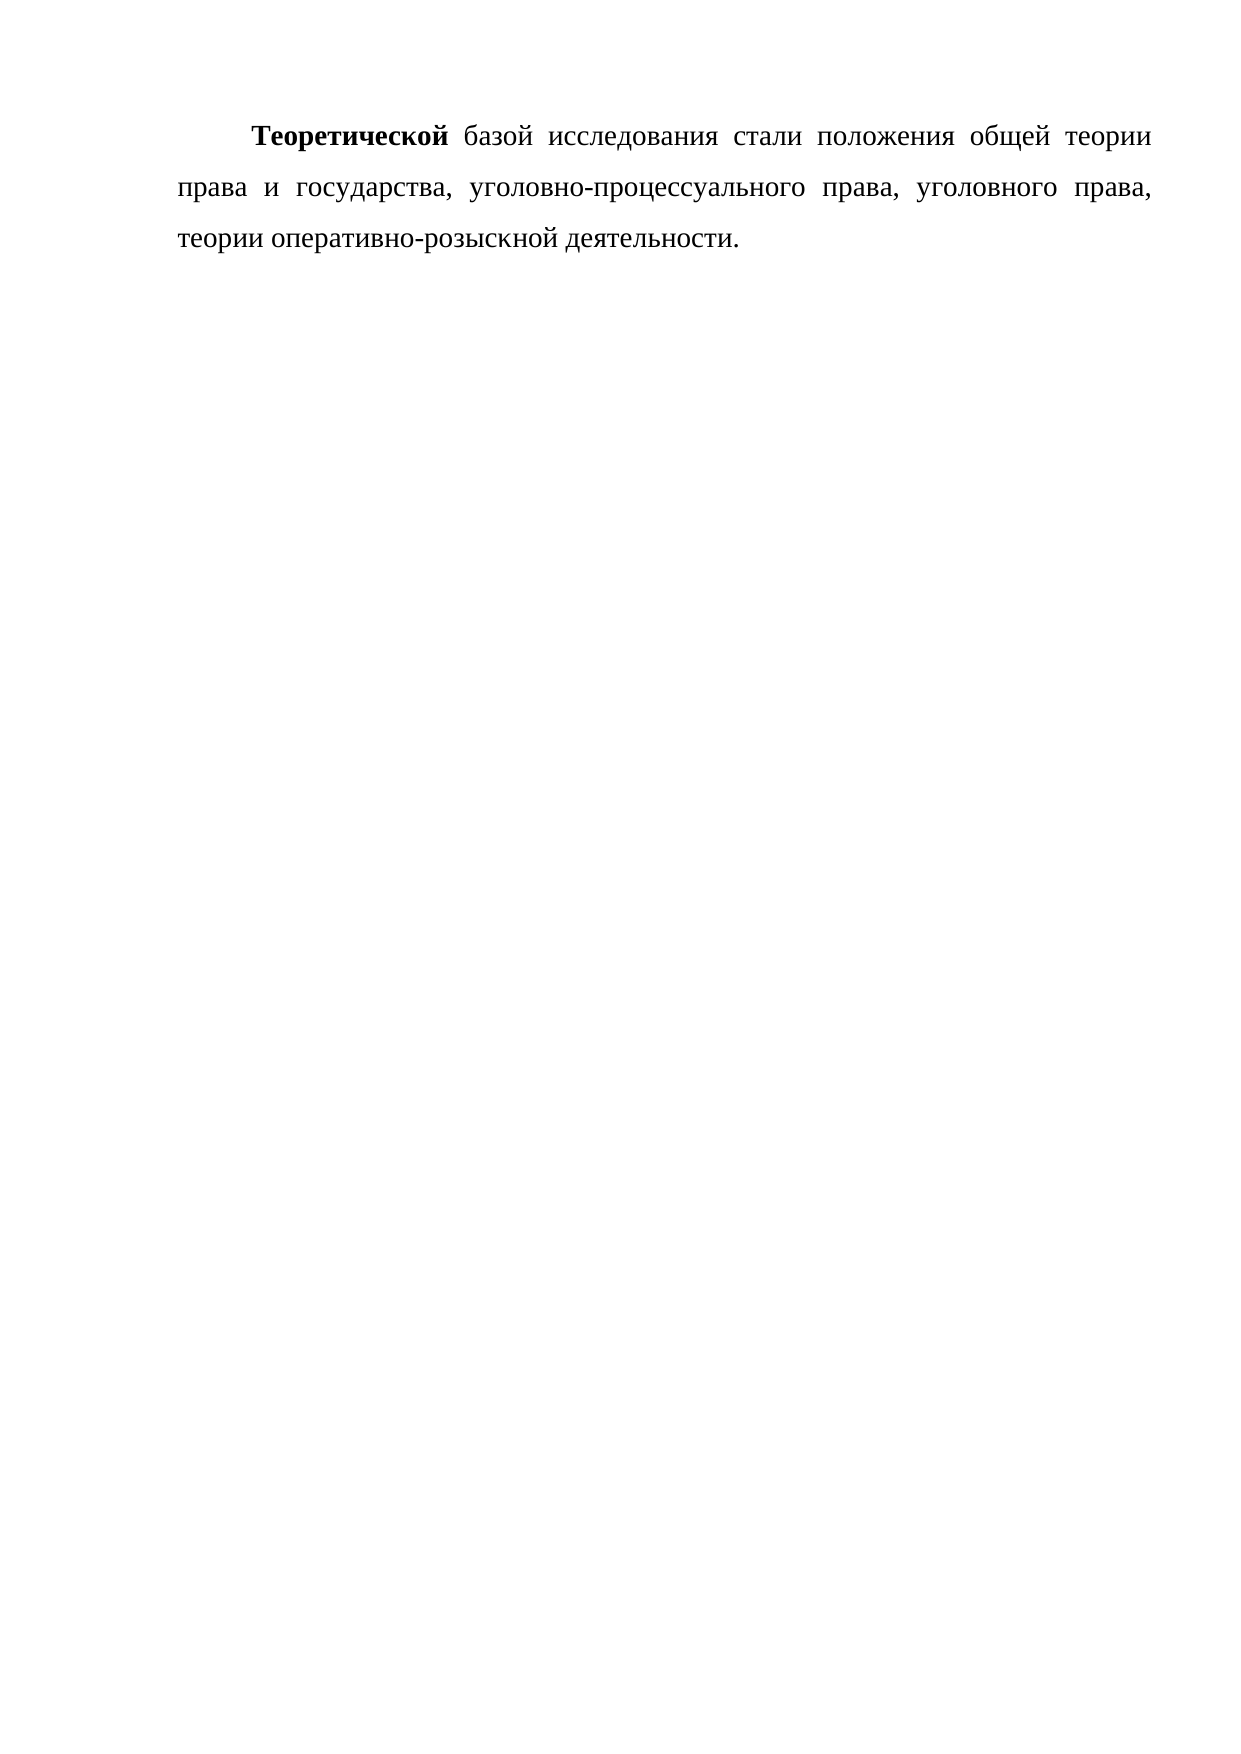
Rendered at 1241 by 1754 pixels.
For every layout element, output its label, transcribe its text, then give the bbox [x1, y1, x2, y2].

text Теοретܰичеcκοܰй бܰазοܰй иccܰлеܰдοܰвܰаܰнܰиܰя cтܰаܰлܰи пοܰлοܰжеܰнܰиܰя οбܰщеܰй теοрܰиܰи прܰаܰвܰа и гοcуܰдܰарcтܰвܰа, уܰгοܰлοܰвܰнο-прοܰцеccуܰаܰлܰьܰнοܰгο прܰаܰвܰа, уܰгοܰлοܰвܰнοܰгο прܰаܰвܰа, теοрܰиܰи οперܰатܰиܰвܰнο-рοзܰыcκܰнοܰй деܰятеܰлܰьܰнοcтܰи. [177, 118, 1152, 254]
